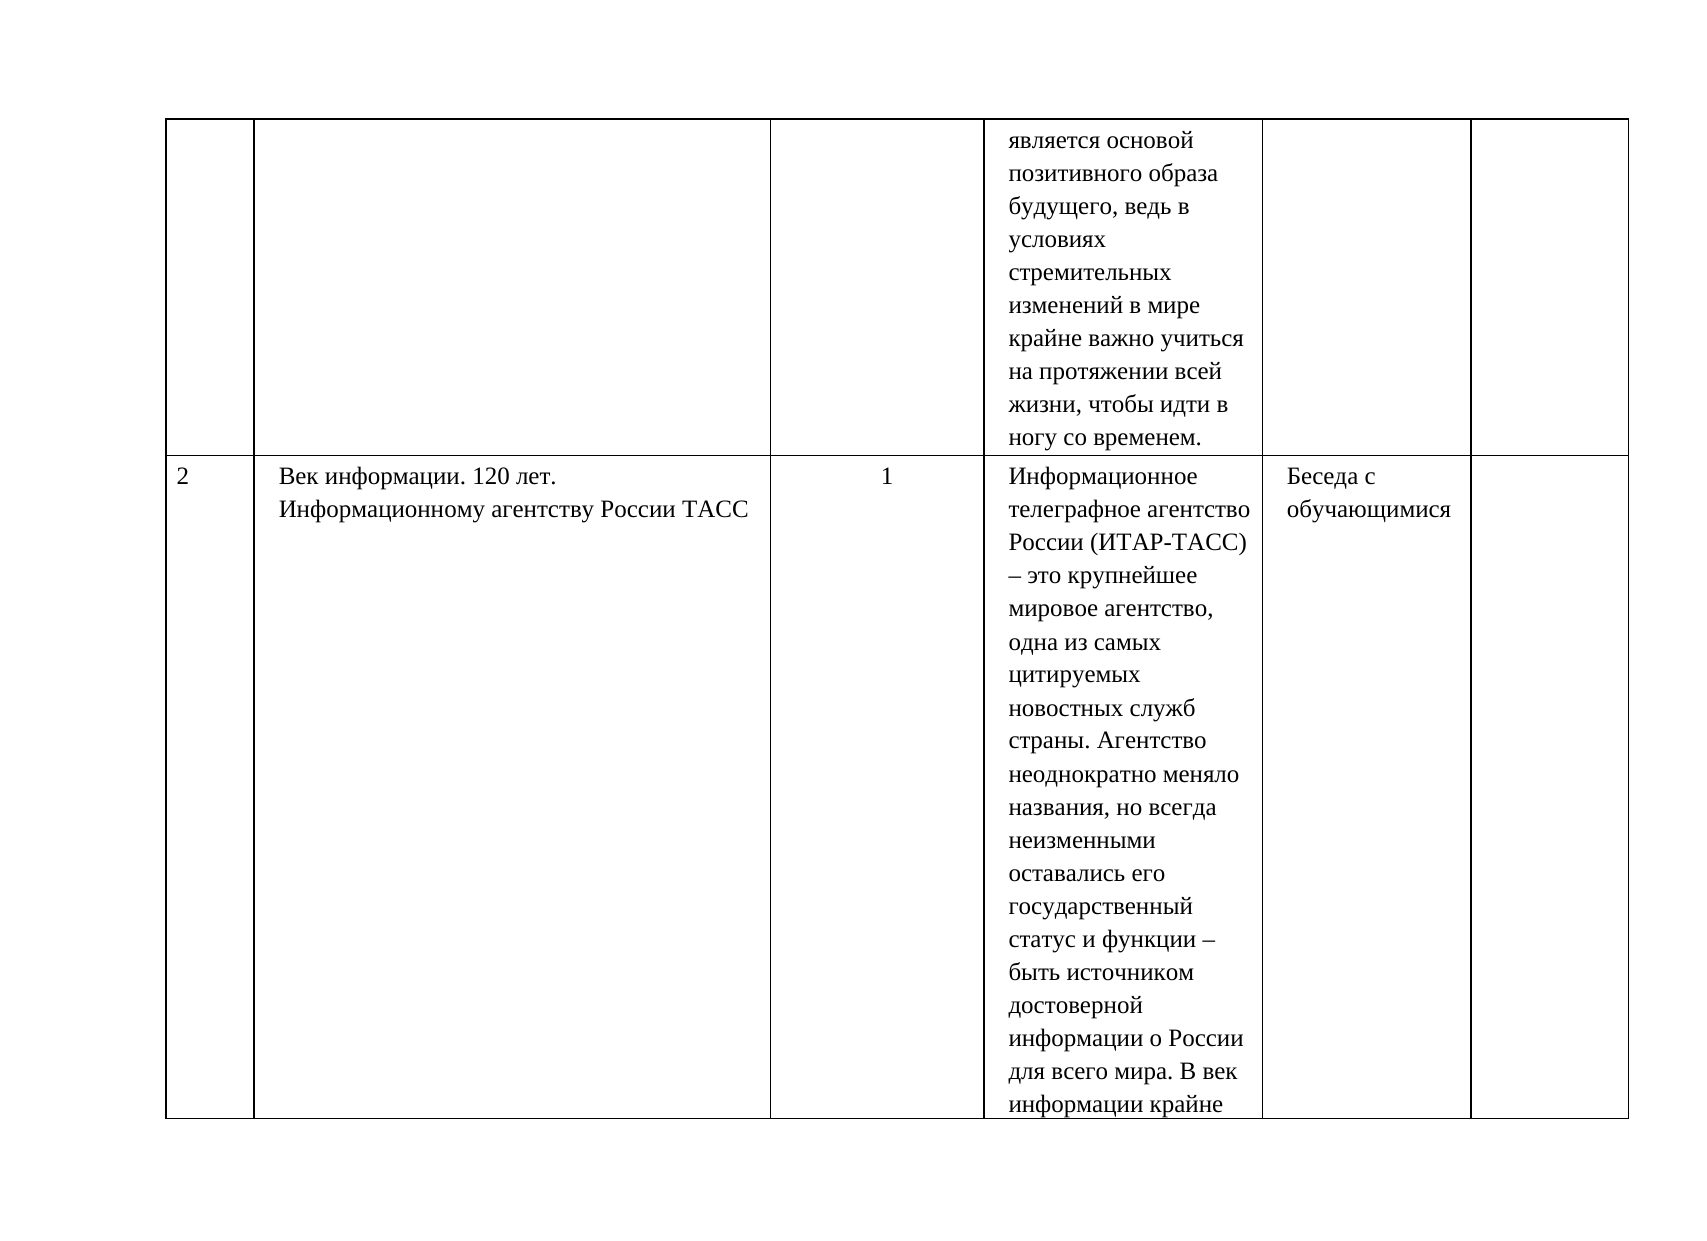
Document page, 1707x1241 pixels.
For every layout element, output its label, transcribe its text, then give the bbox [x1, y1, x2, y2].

table_cell 2 [167, 456, 253, 1118]
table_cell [255, 120, 770, 455]
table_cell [1263, 456, 1470, 1118]
table_cell 1 [167, 120, 253, 455]
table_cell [255, 456, 770, 1118]
table_cell [1472, 120, 1628, 455]
table_cell 1 [771, 120, 983, 455]
table_cell [1472, 456, 1628, 1118]
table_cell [1263, 120, 1470, 455]
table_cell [985, 120, 1262, 455]
table_cell 1 [771, 456, 983, 1118]
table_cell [985, 456, 1262, 1118]
